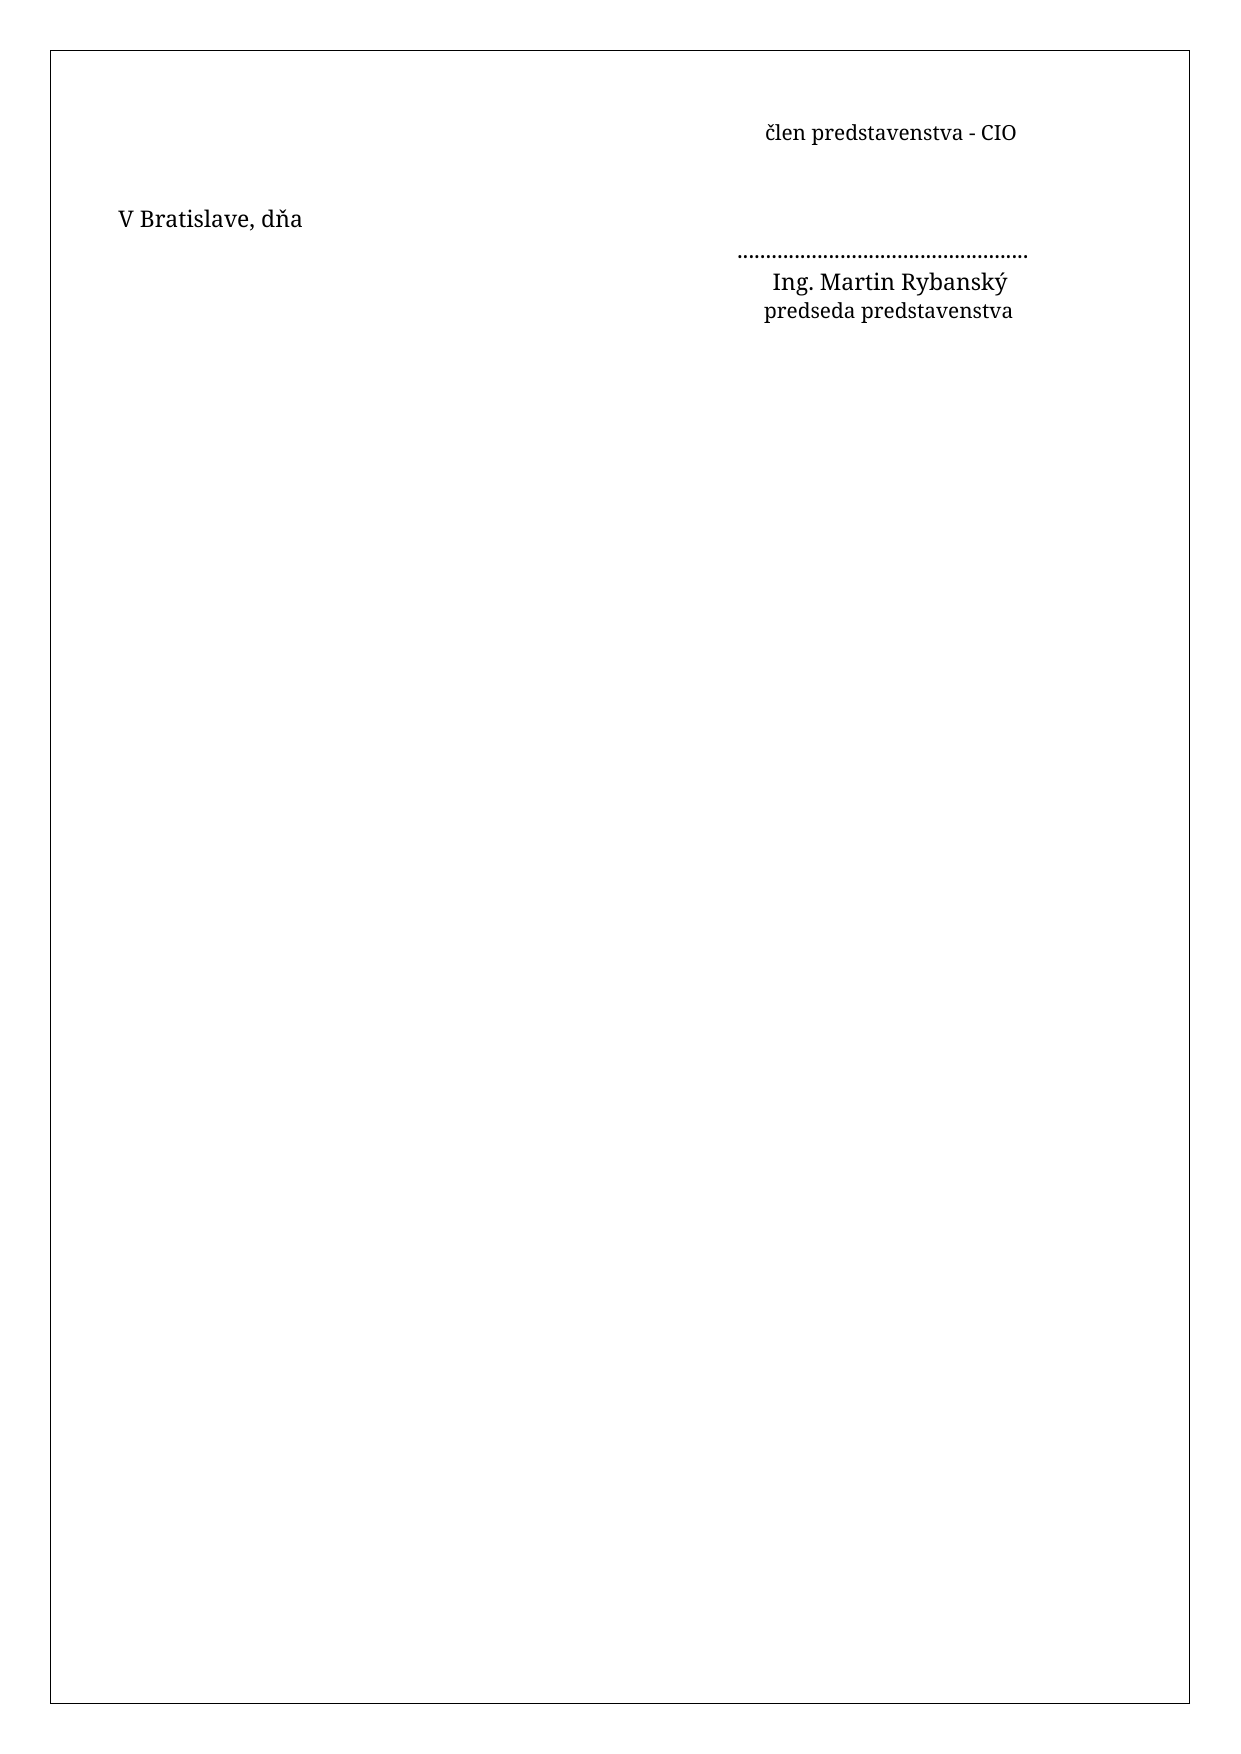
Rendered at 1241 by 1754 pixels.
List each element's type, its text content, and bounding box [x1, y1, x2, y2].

text člen predstavenstva - CIO [118, 118, 1137, 147]
text V Bratislave, dňa [118, 203, 1137, 234]
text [737, 234, 1137, 265]
text predseda predstavenstva [737, 297, 1137, 325]
text Ing. Martin Rybanský [737, 265, 1137, 297]
